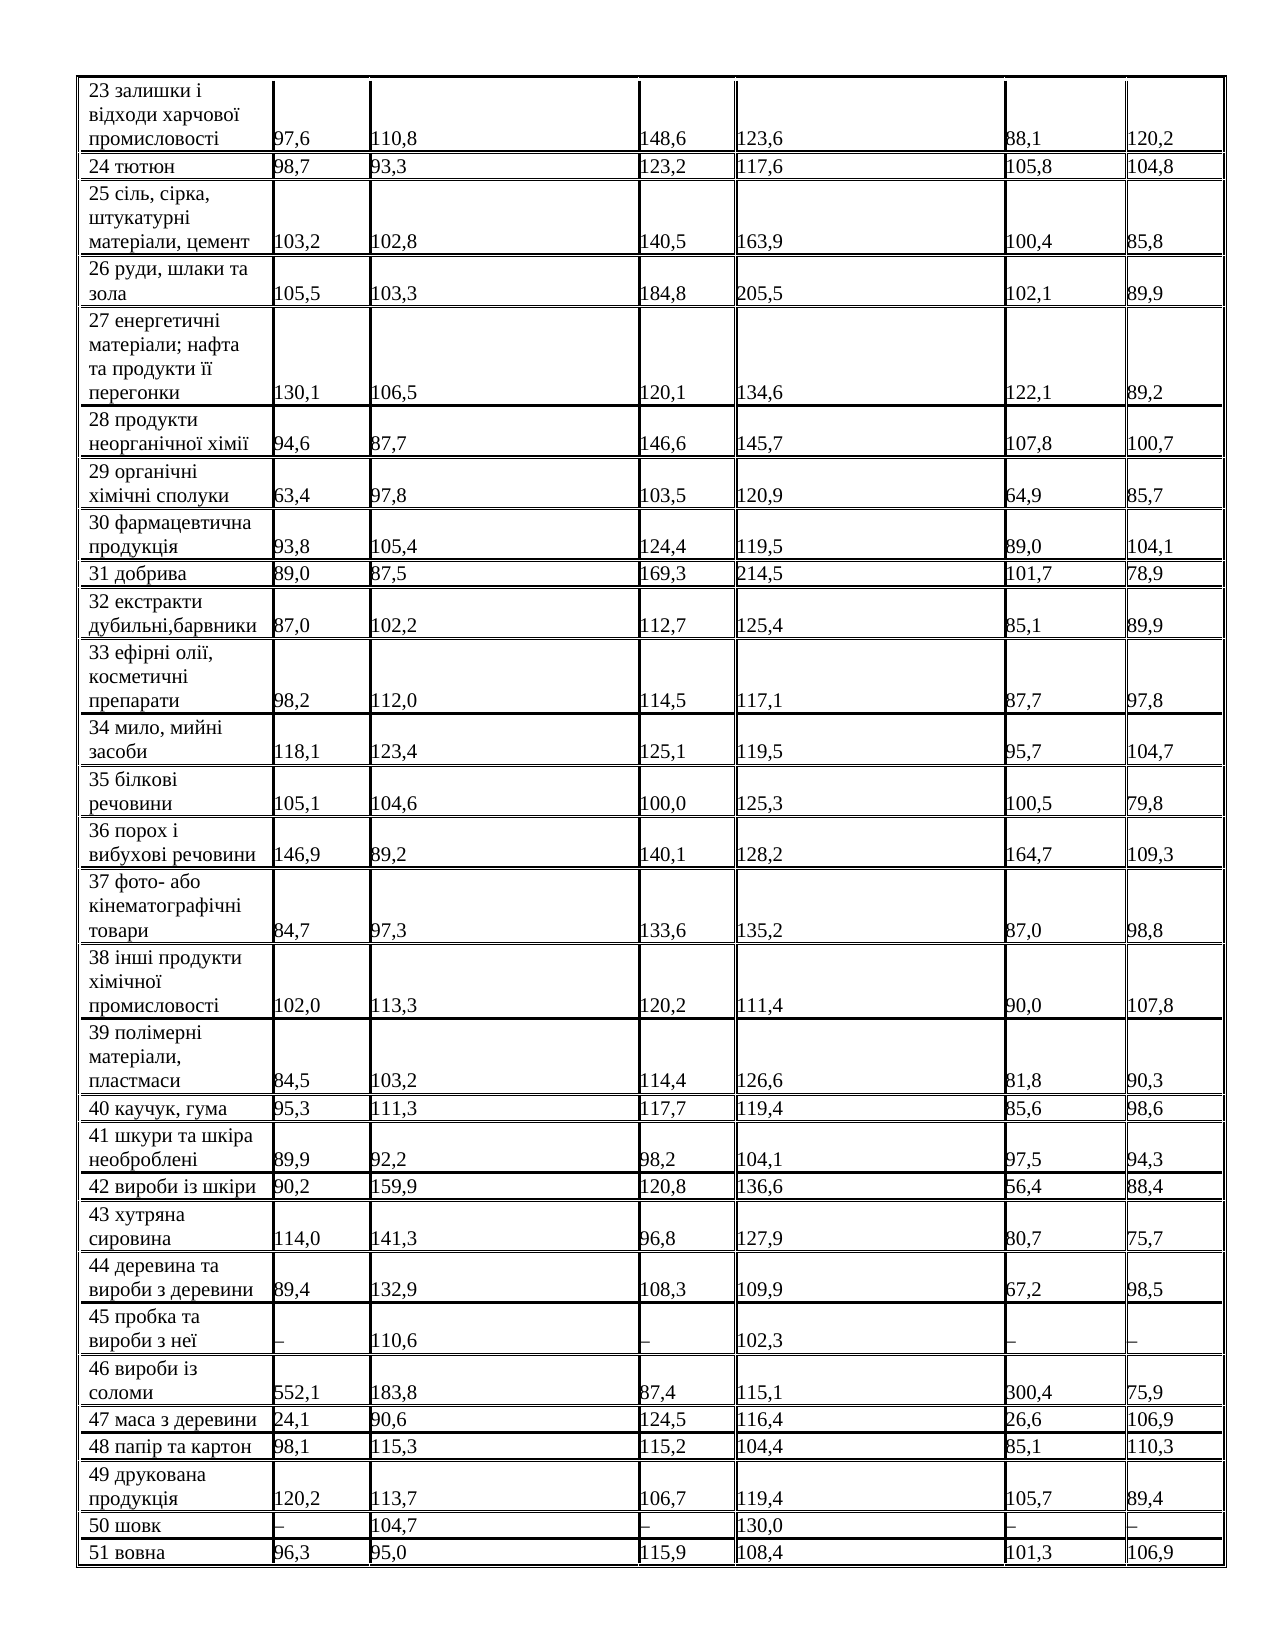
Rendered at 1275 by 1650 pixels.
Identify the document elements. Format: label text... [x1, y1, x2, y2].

table_cell 41 шкури та шкіра необроблені [77, 1120, 273, 1171]
table_cell 85,8 [1127, 178, 1225, 253]
table_cell 87,7 [1007, 640, 1125, 712]
table_cell 87,4 [641, 1356, 734, 1404]
table_cell 27 енергетичні матеріали; нафта та продукти її перегонки [79, 305, 272, 404]
table_cell 56,4 [1007, 1174, 1125, 1198]
table_cell 100,7 [1128, 404, 1223, 455]
table_cell 80,7 [1007, 1202, 1125, 1250]
table_cell 100,0 [641, 767, 734, 815]
table_cell 51 вовна [79, 1537, 273, 1564]
table_cell 78,9 [1128, 558, 1224, 585]
table_cell 118,1 [275, 715, 369, 763]
table_cell 117,7 [641, 1096, 734, 1120]
table_cell 110,6 [372, 1304, 638, 1352]
table_cell 105,5 [275, 257, 369, 304]
table_cell 134,6 [738, 308, 1004, 404]
table_cell 24,1 [275, 1407, 369, 1431]
table_cell 84,5 [275, 1020, 369, 1092]
table_cell 116,4 [738, 1407, 1004, 1431]
table_cell 75,7 [1128, 1198, 1224, 1250]
table_cell 140,5 [641, 181, 734, 253]
table_cell 114,4 [641, 1020, 734, 1092]
table_cell 102,1 [1007, 257, 1125, 304]
table_cell 104,8 [1128, 150, 1224, 178]
table_cell 98,6 [1128, 1093, 1224, 1120]
table_cell 96,3 [273, 1540, 370, 1564]
table_cell 35 бiлковi речовини [79, 764, 272, 815]
table_cell – [1007, 1513, 1125, 1537]
table_cell 97,8 [1127, 637, 1225, 712]
table_cell 112,7 [641, 589, 734, 637]
table_cell 115,3 [372, 1434, 638, 1458]
table_cell 103,3 [372, 257, 638, 304]
table_cell 42 вироби із шкiри [79, 1171, 272, 1198]
table_cell 95,7 [1007, 715, 1125, 763]
table_cell 140,1 [641, 818, 734, 866]
table_cell 89,4 [275, 1253, 369, 1301]
table_cell 163,9 [738, 181, 1004, 253]
table_cell 148,6 [639, 77, 736, 150]
table_cell 146,9 [275, 818, 369, 866]
table_cell 92,2 [372, 1123, 638, 1171]
table_cell 105,7 [1007, 1462, 1125, 1510]
table_cell 85,1 [1007, 589, 1125, 637]
table_cell 48 папiр та картон [79, 1431, 272, 1458]
table_cell 37 фото- або кiнематографічні товари [79, 866, 272, 942]
table_cell 125,3 [738, 767, 1004, 815]
table_cell 23 залишки і вiдходи харчової промисловості [79, 78, 273, 150]
table_cell 95,3 [275, 1096, 369, 1120]
table_cell 105,1 [275, 767, 369, 815]
table_cell 88,4 [1128, 1171, 1223, 1198]
table_cell 97,5 [1007, 1123, 1125, 1171]
table_cell 46 вироби із соломи [79, 1353, 272, 1404]
table_cell 146,6 [641, 407, 734, 455]
table_cell 136,6 [738, 1174, 1004, 1198]
table_cell 89,2 [372, 818, 638, 866]
table_cell 45 пробка та вироби з неї [79, 1301, 272, 1352]
table_cell 120,8 [641, 1174, 734, 1198]
table_cell 95,0 [370, 1540, 639, 1564]
table_cell 87,0 [275, 589, 369, 637]
table_cell 141,3 [372, 1202, 638, 1250]
table_cell 105,8 [1007, 154, 1125, 178]
table_cell 94,3 [1127, 1120, 1225, 1171]
table_cell 145,7 [738, 407, 1004, 455]
table_cell 43 хутряна сировина [79, 1198, 272, 1250]
table_cell 124,4 [641, 510, 734, 558]
table_cell 164,7 [1007, 818, 1125, 866]
table_cell 110,8 [370, 77, 639, 150]
table_cell – [641, 1304, 734, 1352]
table_cell 103,2 [372, 1020, 638, 1092]
table_cell 120,2 [1127, 78, 1223, 150]
table_cell 120,2 [275, 1462, 369, 1510]
table_cell 98,8 [1128, 866, 1224, 942]
table_cell 33 ефiрнi олії, косметичні препарати [77, 637, 273, 712]
table_cell 87,0 [1007, 870, 1125, 942]
table_cell 96,8 [641, 1202, 734, 1250]
table_cell 108,4 [736, 1540, 1005, 1564]
table_cell 109,9 [738, 1253, 1004, 1301]
table_cell 64,9 [1007, 459, 1125, 507]
table_cell 119,4 [738, 1096, 1004, 1120]
table_cell 89,4 [1128, 1458, 1224, 1510]
table_cell 94,6 [275, 407, 369, 455]
table_cell 90,0 [1007, 945, 1125, 1017]
table_cell 102,8 [372, 181, 638, 253]
table_cell 89,9 [1128, 585, 1224, 637]
table_cell 107,8 [1127, 942, 1225, 1017]
table_cell 93,8 [275, 510, 369, 558]
table_cell 133,6 [641, 870, 734, 942]
table_cell 90,2 [275, 1174, 369, 1198]
table_cell – [1128, 1301, 1223, 1352]
table_cell 113,7 [372, 1462, 638, 1510]
table_cell 123,2 [641, 154, 734, 178]
table_cell 109,3 [1127, 815, 1225, 866]
table_cell 63,4 [275, 459, 369, 507]
table_cell – [1007, 1304, 1125, 1352]
table_cell 30 фармацевтична продукція [77, 507, 273, 558]
table_cell 75,9 [1128, 1353, 1224, 1404]
table_cell 113,3 [372, 945, 638, 1017]
table_cell 103,2 [275, 181, 369, 253]
table_cell 111,3 [372, 1096, 638, 1120]
table_cell 26,6 [1007, 1407, 1125, 1431]
table_cell 119,5 [738, 715, 1004, 763]
table_cell 67,2 [1007, 1253, 1125, 1301]
table_cell 106,5 [372, 308, 638, 404]
table_cell 24 тютюн [79, 150, 272, 178]
table_cell – [275, 1304, 369, 1352]
table_cell 39 полімерні матеріали, пластмаси [79, 1017, 272, 1092]
table_cell 119,4 [738, 1462, 1004, 1510]
table_cell 88,1 [1005, 78, 1127, 150]
table_cell 79,8 [1128, 764, 1224, 815]
table_cell 89,2 [1128, 305, 1224, 404]
table_cell 111,4 [738, 945, 1004, 1017]
table_cell 87,7 [372, 407, 638, 455]
table_cell 115,9 [639, 1537, 736, 1564]
table_cell 98,1 [275, 1434, 369, 1458]
table_cell 102,0 [275, 945, 369, 1017]
table_cell 123,4 [372, 715, 638, 763]
table_cell 47 маса з деревини [77, 1404, 273, 1431]
table_cell 98,5 [1127, 1250, 1225, 1301]
table_cell 135,2 [738, 870, 1004, 942]
table_cell 98,2 [275, 640, 369, 712]
table_cell 34 мило, мийні засоби [79, 712, 272, 763]
table_cell 98,2 [641, 1123, 734, 1171]
table_cell 552,1 [275, 1356, 369, 1404]
table_cell 114,0 [275, 1202, 369, 1250]
table_cell 90,6 [372, 1407, 638, 1431]
table_cell 120,9 [738, 459, 1004, 507]
table_cell 36 порох і вибуховi речовини [77, 815, 273, 866]
table_cell 44 деревина та вироби з деревини [77, 1250, 273, 1301]
table_cell 90,3 [1128, 1017, 1223, 1092]
table_cell 49 друкована продукція [79, 1458, 272, 1510]
table_cell 104,7 [372, 1513, 638, 1537]
table_cell 40 каучук, гума [79, 1093, 272, 1120]
table_cell 106,9 [1127, 1404, 1225, 1431]
table_cell 85,1 [1007, 1434, 1125, 1458]
table_cell 117,1 [738, 640, 1004, 712]
table_cell 169,3 [641, 562, 734, 585]
table_cell 108,3 [641, 1253, 734, 1301]
table_cell 89,0 [275, 562, 369, 585]
table_cell 81,8 [1007, 1020, 1125, 1092]
table_cell 85,6 [1007, 1096, 1125, 1120]
table_cell 89,0 [1007, 510, 1125, 558]
table_cell 102,2 [372, 589, 638, 637]
table_cell 89,9 [1128, 253, 1224, 304]
table_cell 123,6 [736, 77, 1005, 150]
table_cell 120,1 [641, 308, 734, 404]
table_cell 119,5 [738, 510, 1004, 558]
table_cell – [1127, 1510, 1225, 1537]
table_cell 114,5 [641, 640, 734, 712]
table_cell 25 сiль, сiрка, штукатурнi матерiали, цемент [77, 178, 273, 253]
table_cell 105,4 [372, 510, 638, 558]
table_cell 125,4 [738, 589, 1004, 637]
table_cell 184,8 [641, 257, 734, 304]
table_cell 106,9 [1127, 1537, 1223, 1564]
table_cell 29 органiчнi хiмiчнi сполуки [79, 455, 272, 507]
table_cell 104,6 [372, 767, 638, 815]
table_cell 97,6 [273, 77, 370, 150]
table_cell 106,7 [641, 1462, 734, 1510]
table_cell 31 добрива [79, 558, 272, 585]
table_cell 84,7 [275, 870, 369, 942]
table_cell 101,7 [1007, 562, 1125, 585]
table_cell 26 руди, шлаки та зола [79, 253, 272, 304]
table_cell 183,8 [372, 1356, 638, 1404]
table_cell 125,1 [641, 715, 734, 763]
table_cell 115,2 [641, 1434, 734, 1458]
table_cell – [275, 1513, 369, 1537]
table_cell 87,5 [372, 562, 638, 585]
table_cell 130,0 [738, 1513, 1004, 1537]
table_cell 50 шовк [77, 1510, 273, 1537]
table_cell 104,4 [738, 1434, 1004, 1458]
table_cell 100,5 [1007, 767, 1125, 815]
table_cell 110,3 [1128, 1431, 1223, 1458]
table_cell 100,4 [1007, 181, 1125, 253]
table_cell 115,1 [738, 1356, 1004, 1404]
table_cell 93,3 [372, 154, 638, 178]
table_cell 122,1 [1007, 308, 1125, 404]
table_cell 132,9 [372, 1253, 638, 1301]
table_cell 104,1 [1127, 507, 1225, 558]
table_cell 103,5 [641, 459, 734, 507]
table_cell 107,8 [1007, 407, 1125, 455]
table_cell 117,6 [738, 154, 1004, 178]
table_cell 28 продукти неорганiчної хiмiї [79, 404, 272, 455]
table_cell 97,3 [372, 870, 638, 942]
table_cell 300,4 [1007, 1356, 1125, 1404]
table_cell 124,5 [641, 1407, 734, 1431]
table_cell 97,8 [372, 459, 638, 507]
table_cell 159,9 [372, 1174, 638, 1198]
table_cell 102,3 [738, 1304, 1004, 1352]
table_cell 38 іншi продукти хiмiчної промисловості [77, 942, 273, 1017]
table_cell – [641, 1513, 734, 1537]
table_cell 128,2 [738, 818, 1004, 866]
table_cell 101,3 [1005, 1540, 1127, 1564]
table_cell 214,5 [738, 562, 1004, 585]
table_cell 205,5 [738, 257, 1004, 304]
table_cell 32 екстракти дубильнi,барвники [79, 585, 272, 637]
table_cell 127,9 [738, 1202, 1004, 1250]
table_cell 130,1 [275, 308, 369, 404]
table_cell 104,1 [738, 1123, 1004, 1171]
table_cell 98,7 [275, 154, 369, 178]
table_cell 104,7 [1128, 712, 1223, 763]
table_cell 126,6 [738, 1020, 1004, 1092]
table_cell 112,0 [372, 640, 638, 712]
table_cell 89,9 [275, 1123, 369, 1171]
table_cell 85,7 [1128, 455, 1224, 507]
table_cell 120,2 [641, 945, 734, 1017]
